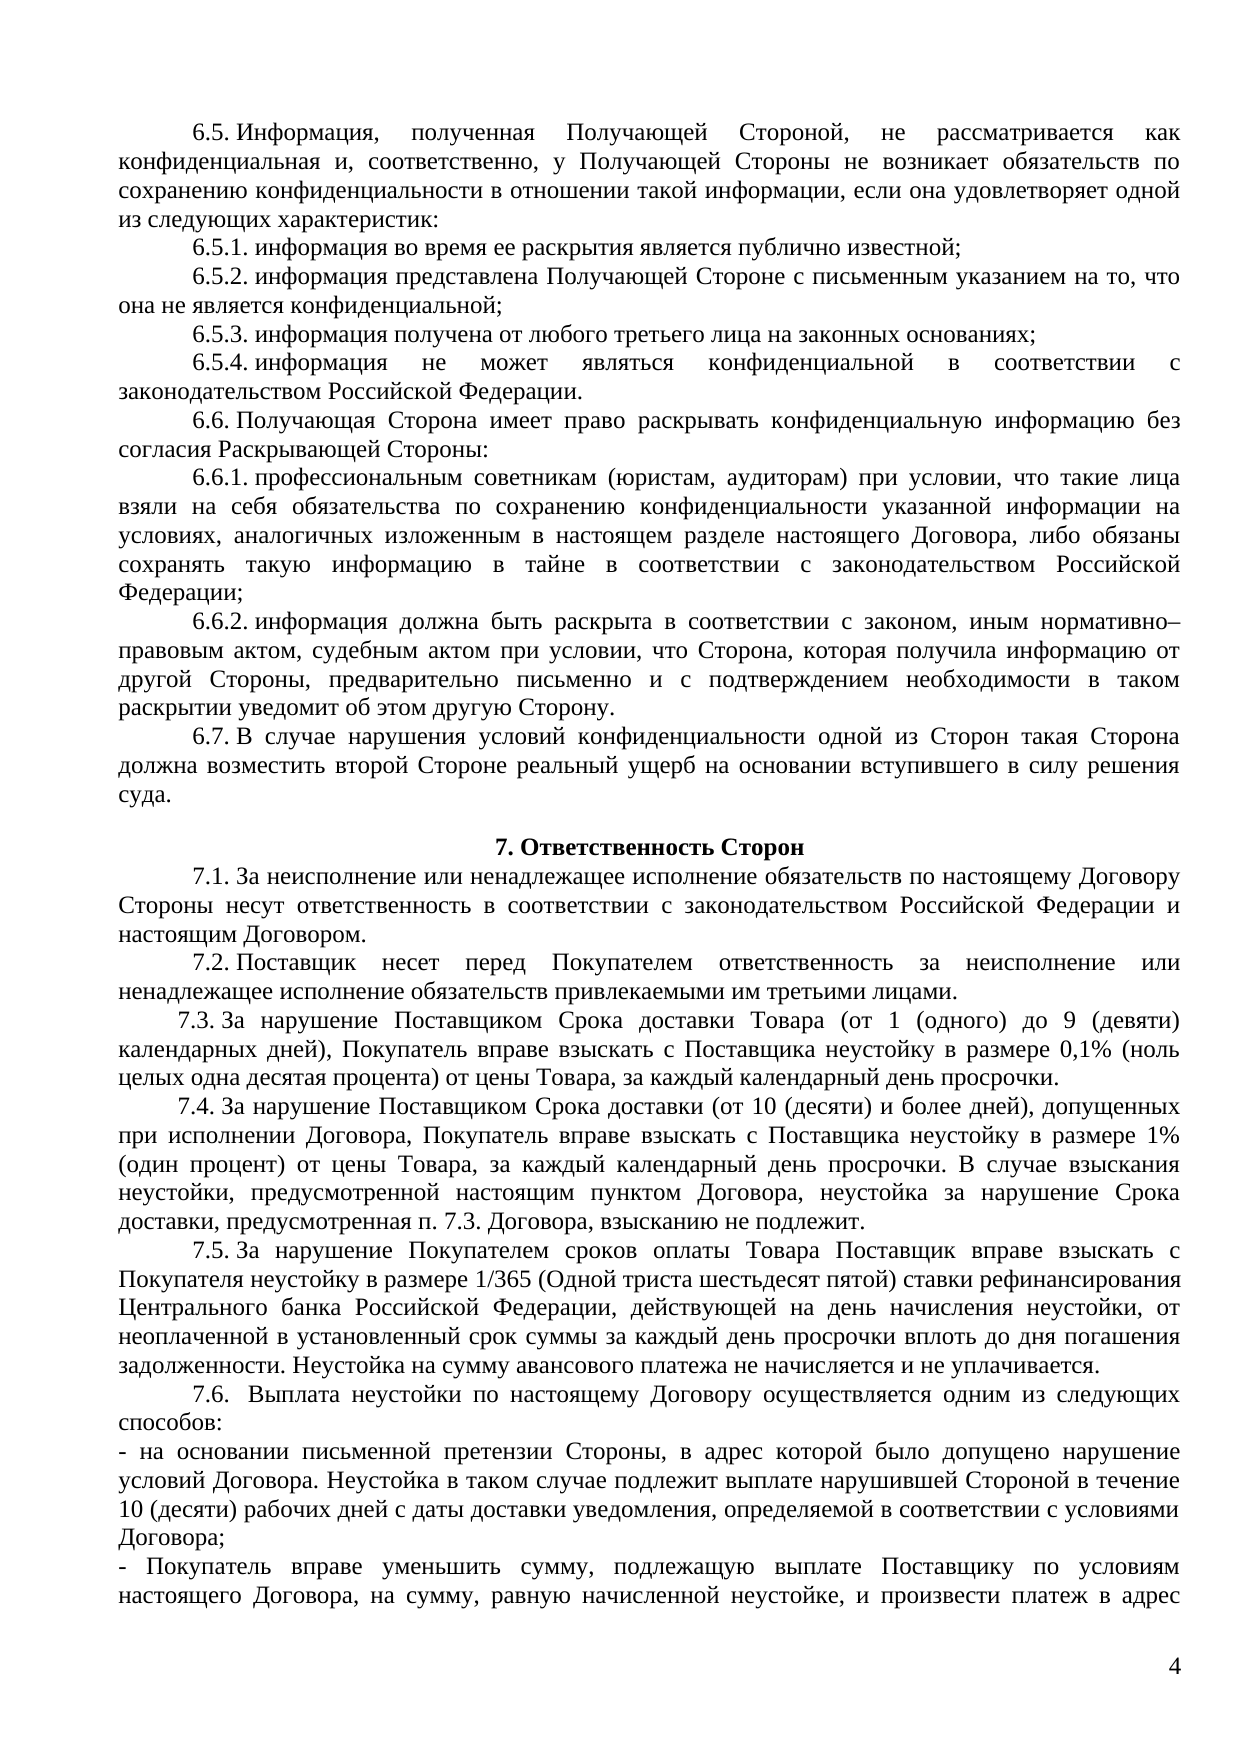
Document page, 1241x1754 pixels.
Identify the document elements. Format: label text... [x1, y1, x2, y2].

list Ответственность Сторон [118, 832, 1181, 861]
list информация представлена Получающей Стороне с письменным указанием на то, что она не является конфиденциальной; [118, 261, 1181, 319]
list За нарушение Покупателем сроков оплаты Товара Поставщик вправе взыскать с Покупателя неустойку в размере 1/365 (Одной триста шестьдесят пятой) ставки рефинансирования Центрального банка Российской Федерации, действующей на день начисления неустойки, от неоплаченной в установленный срок суммы за каждый день просрочки вплоть до дня погашения задолженности. Неустойка на сумму авансового платежа не начисляется и не уплачивается. [118, 1235, 1181, 1379]
list Получающая Сторона имеет право раскрывать конфиденциальную информацию без согласия Раскрывающей Стороны: [118, 405, 1181, 462]
list профессиональным советникам (юристам, аудиторам) при условии, что такие лица взяли на себя обязательства по сохранению конфиденциальности указанной информации на условиях, аналогичных изложенным в настоящем разделе настоящего Договора, либо обязаны сохранять такую информацию в тайне в соответствии с законодательством Российской Федерации; [118, 462, 1181, 606]
list информация получена от любого третьего лица на законных основаниях; [118, 319, 1181, 347]
list За неисполнение или ненадлежащее исполнение обязательств по настоящему Договору Стороны несут ответственность в соответствии с законодательством Российской Федерации и настоящим Договором. [118, 861, 1181, 947]
list информация не может являться конфиденциальной в соответствии с законодательством Российской Федерации. [118, 347, 1181, 405]
list За нарушение Поставщиком Срока доставки (от 10 (десяти) и более дней), допущенных при исполнении Договора, Покупатель вправе взыскать с Поставщика неустойку в размере 1% (один процент) от цены Товара, за каждый календарный день просрочки. В случае взыскания неустойки, предусмотренной настоящим пунктом Договора, неустойка за нарушение Срока доставки, предусмотренная п. 7.3. Договора, взысканию не подлежит. [118, 1091, 1181, 1235]
list Выплата неустойки по настоящему Договору осуществляется одним из следующих способов: [118, 1379, 1181, 1436]
list информация должна быть раскрыта в соответствии с законом, иным нормативно–правовым актом, судебным актом при условии, что Сторона, которая получила информацию от другой Стороны, предварительно письменно и с подтверждением необходимости в таком раскрытии уведомит об этом другую Сторону. [118, 606, 1181, 721]
list Информация, полученная Получающей Стороной, не рассматривается как конфиденциальная и, соответственно, у Получающей Стороны не возникает обязательств по сохранению конфиденциальности в отношении такой информации, если она удовлетворяет одной из следующих характеристик: [118, 117, 1181, 232]
text - на основании письменной претензии Стороны, в адрес которой было допущено нарушение условий Договора. Неустойка в таком случае подлежит выплате нарушившей Стороной в течение 10 (десяти) рабочих дней с даты доставки уведомления, определяемой в соответствии с условиями Договора; [118, 1436, 1181, 1551]
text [118, 1551, 1181, 1609]
list В случае нарушения условий конфиденциальности одной из Сторон такая Сторона должна возместить второй Стороне реальный ущерб на основании вступившего в силу решения суда. [118, 721, 1181, 807]
list информация во время ее раскрытия является публично известной; [118, 232, 1181, 261]
list За нарушение Поставщиком Срока доставки Товара (от 1 (одного) до 9 (девяти) календарных дней), Покупатель вправе взыскать с Поставщика неустойку в размере 0,1% (ноль целых одна десятая процента) от цены Товара, за каждый календарный день просрочки. [118, 1005, 1181, 1091]
list Поставщик несет перед Покупателем ответственность за неисполнение или ненадлежащее исполнение обязательств привлекаемыми им третьими лицами. [118, 947, 1181, 1005]
